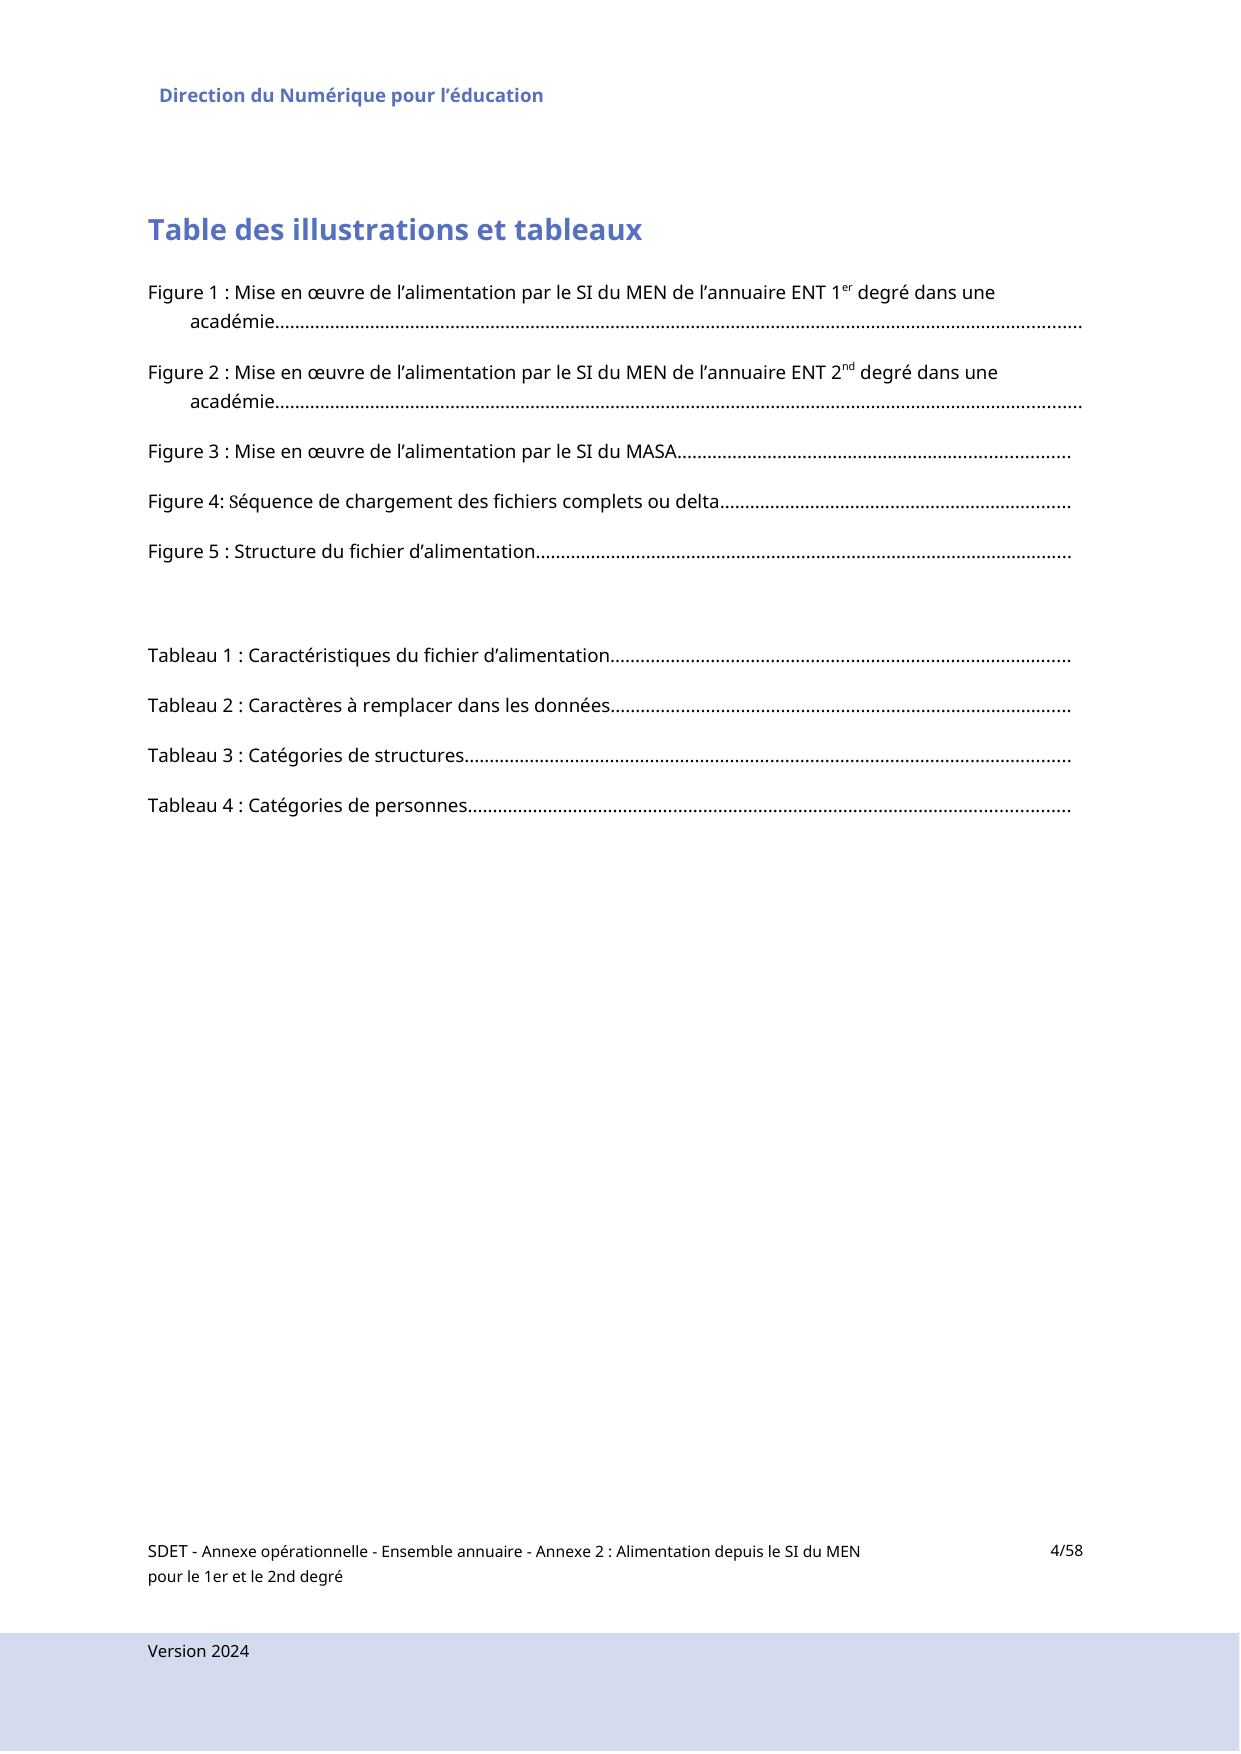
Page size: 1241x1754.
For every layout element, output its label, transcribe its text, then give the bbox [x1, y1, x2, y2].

subtitle Table des illustrations et tableaux [148, 209, 1093, 249]
text Tableau 1 : Caractéristiques du fichier d’alimentation 17 [148, 642, 1063, 668]
text Figure 5 : Structure du fichier d’alimentation 20 [148, 538, 1063, 564]
text Figure 3 : Mise en œuvre de l’alimentation par le SI du MASA 10 [148, 438, 1063, 464]
text Tableau 4 : Catégories de personnes 36 [148, 792, 1063, 818]
text Figure 4: Séquence de chargement des fichiers complets ou delta 16 [148, 488, 1063, 514]
text Tableau 2 : Caractères à remplacer dans les données 18 [148, 692, 1063, 718]
text Tableau 3 : Catégories de structures 35 [148, 742, 1063, 768]
text Figure 1 : Mise en œuvre de l’alimentation par le SI du MEN de l’annuaire ENT 1er degré dans une académie 6 [148, 279, 1063, 334]
text Figure 2 : Mise en œuvre de l’alimentation par le SI du MEN de l’annuaire ENT 2nd degré dans une académie 8 [148, 359, 1063, 414]
